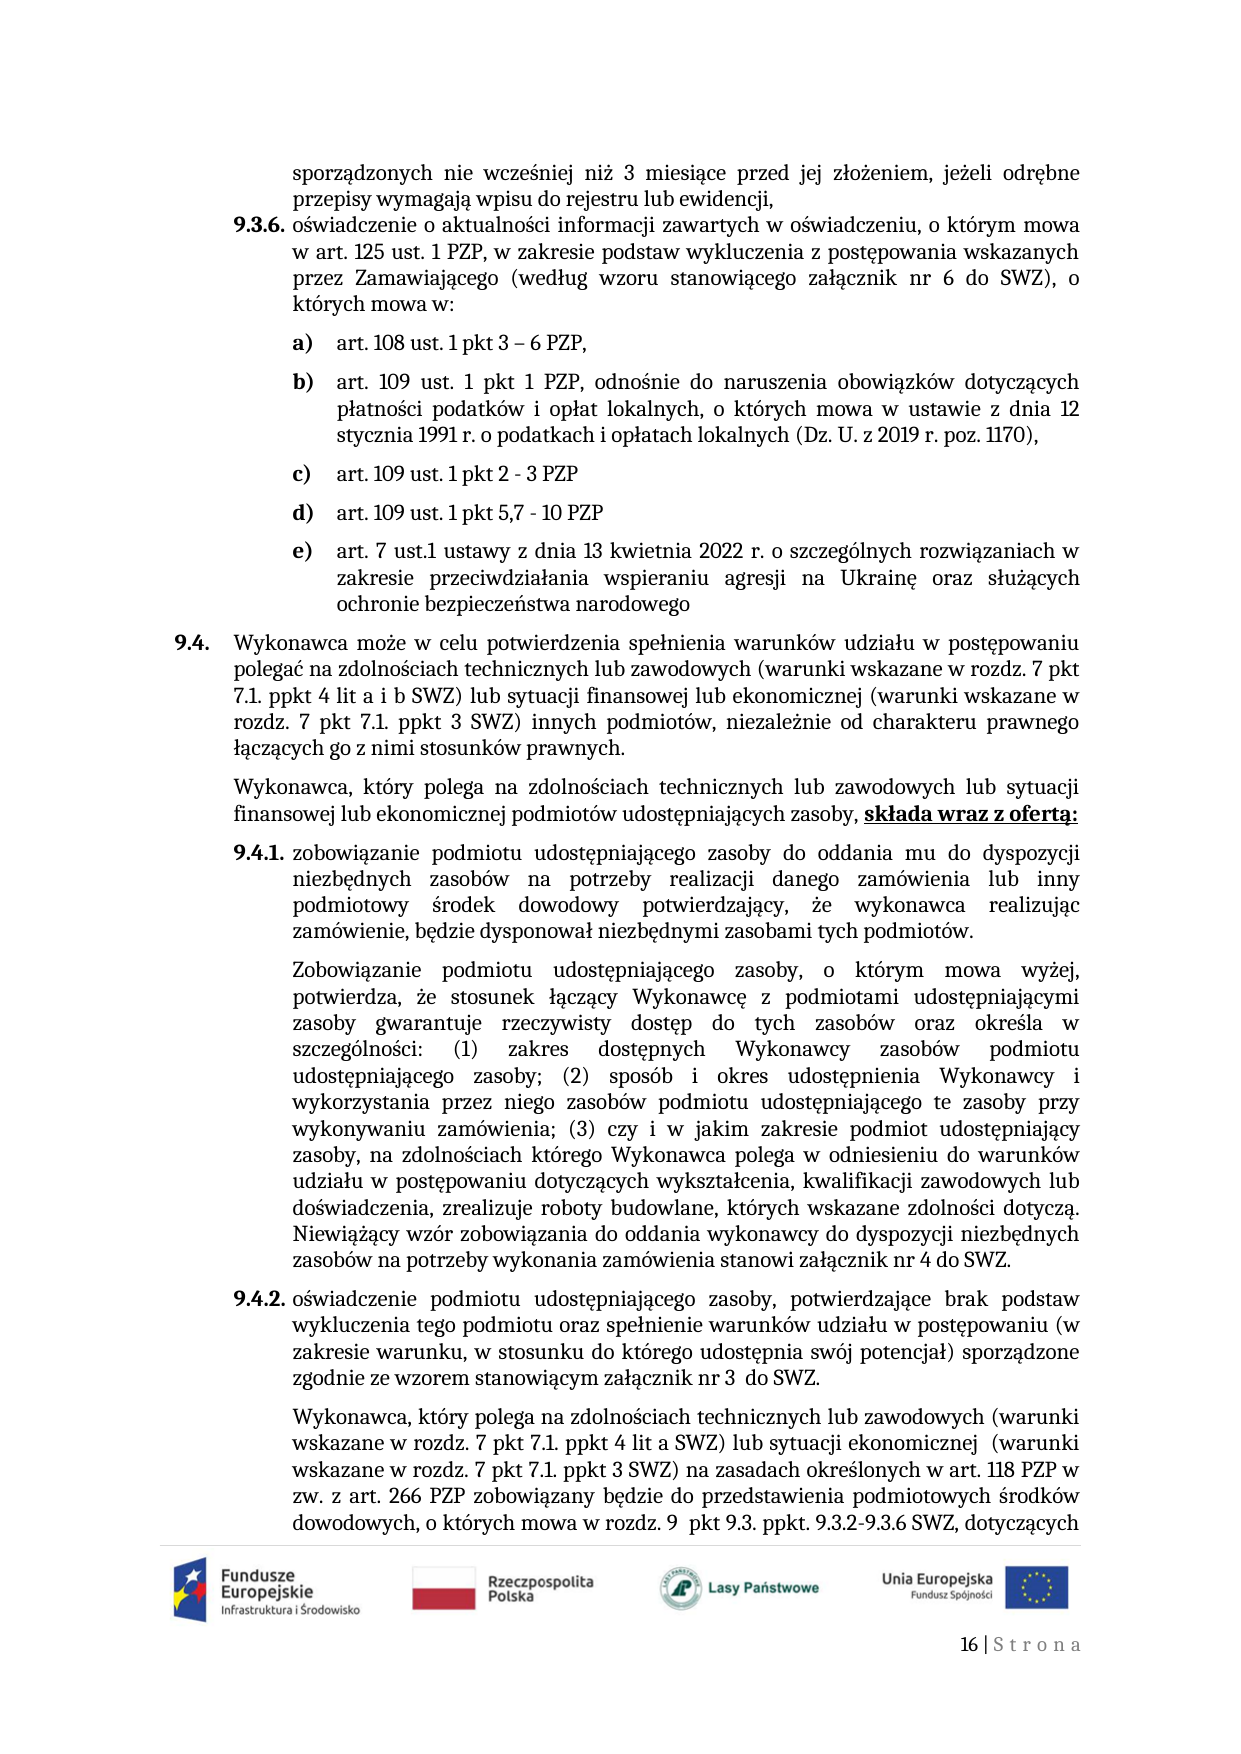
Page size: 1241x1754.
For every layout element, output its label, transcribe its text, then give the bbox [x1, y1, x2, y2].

list art. 109 ust. 1 pkt 5,7 - 10 PZP [292, 499, 1081, 526]
list art. 109 ust. 1 pkt 1 PZP, odnośnie do naruszenia obowiązków dotyczących płatności podatków i opłat lokalnych, o których mowa w ustawie z dnia 12 stycznia 1991 r. o podatkach i opłatach lokalnych (Dz. U. z 2019 r. poz. 1170), [292, 369, 1081, 448]
text Zobowiązanie podmiotu udostępniającego zasoby, o którym mowa wyżej, potwierdza, że stosunek łączący Wykonawcę z podmiotami udostępniającymi zasoby gwarantuje rzeczywisty dostęp do tych zasobów oraz określa w szczególności: (1) zakres dostępnych Wykonawcy zasobów podmiotu udostępniającego zasoby; (2) sposób i okres udostępnienia Wykonawcy i wykorzystania przez niego zasobów podmiotu udostępniającego te zasoby przy wykonywaniu zamówienia; (3) czy i w jakim zakresie podmiot udostępniający zasoby, na zdolnościach którego Wykonawca polega w odniesieniu do warunków udziału w postępowaniu dotyczących wykształcenia, kwalifikacji zawodowych lub doświadczenia, zrealizuje roboty budowlane, których wskazane zdolności dotyczą. Niewiążący wzór zobowiązania do oddania wykonawcy do dyspozycji niezbędnych zasobów na potrzeby wykonania zamówienia stanowi załącznik nr 4 do SWZ. [292, 957, 1081, 1273]
list zobowiązanie podmiotu udostępniającego zasoby do oddania mu do dyspozycji niezbędnych zasobów na potrzeby realizacji danego zamówienia lub inny podmiotowy środek dowodowy potwierdzający, że wykonawca realizując zamówienie, będzie dysponował niezbędnymi zasobami tych podmiotów. [233, 839, 1081, 945]
text Wykonawca, który polega na zdolnościach technicznych lub zawodowych lub sytuacji finansowej lub ekonomicznej podmiotów udostępniających zasoby, składa wraz z ofertą: [233, 774, 1081, 827]
list Wykonawca może w celu potwierdzenia spełnienia warunków udziału w postępowaniu polegać na zdolnościach technicznych lub zawodowych (warunki wskazane w rozdz. 7 pkt 7.1. ppkt 4 lit a i b SWZ) lub sytuacji finansowej lub ekonomicznej (warunki wskazane w rozdz. 7 pkt 7.1. ppkt 3 SWZ) innych podmiotów, niezależnie od charakteru prawnego łączących go z nimi stosunków prawnych. [174, 630, 1081, 762]
list oświadczenie o aktualności informacji zawartych w oświadczeniu, o którym mowa w art. 125 ust. 1 PZP, w zakresie podstaw wykluczenia z postępowania wskazanych przez Zamawiającego (według wzoru stanowiącego załącznik nr 6 do SWZ), o których mowa w: [233, 212, 1081, 318]
list art. 7 ust.1 ustawy z dnia 13 kwietnia 2022 r. o szczególnych rozwiązaniach w zakresie przeciwdziałania wspieraniu agresji na Ukrainę oraz służących ochronie bezpieczeństwa narodowego [292, 538, 1081, 617]
list oświadczenie podmiotu udostępniającego zasoby, potwierdzające brak podstaw wykluczenia tego podmiotu oraz spełnienie warunków udziału w postępowaniu (w zakresie warunku, w stosunku do którego udostępnia swój potencjał) sporządzone zgodnie ze wzorem stanowiącym załącznik nr 3 do SWZ. [233, 1286, 1081, 1391]
list art. 109 ust. 1 pkt 2 - 3 PZP [292, 461, 1081, 487]
picture [159, 1548, 1081, 1633]
list art. 108 ust. 1 pkt 3 – 6 PZP, [292, 330, 1081, 356]
